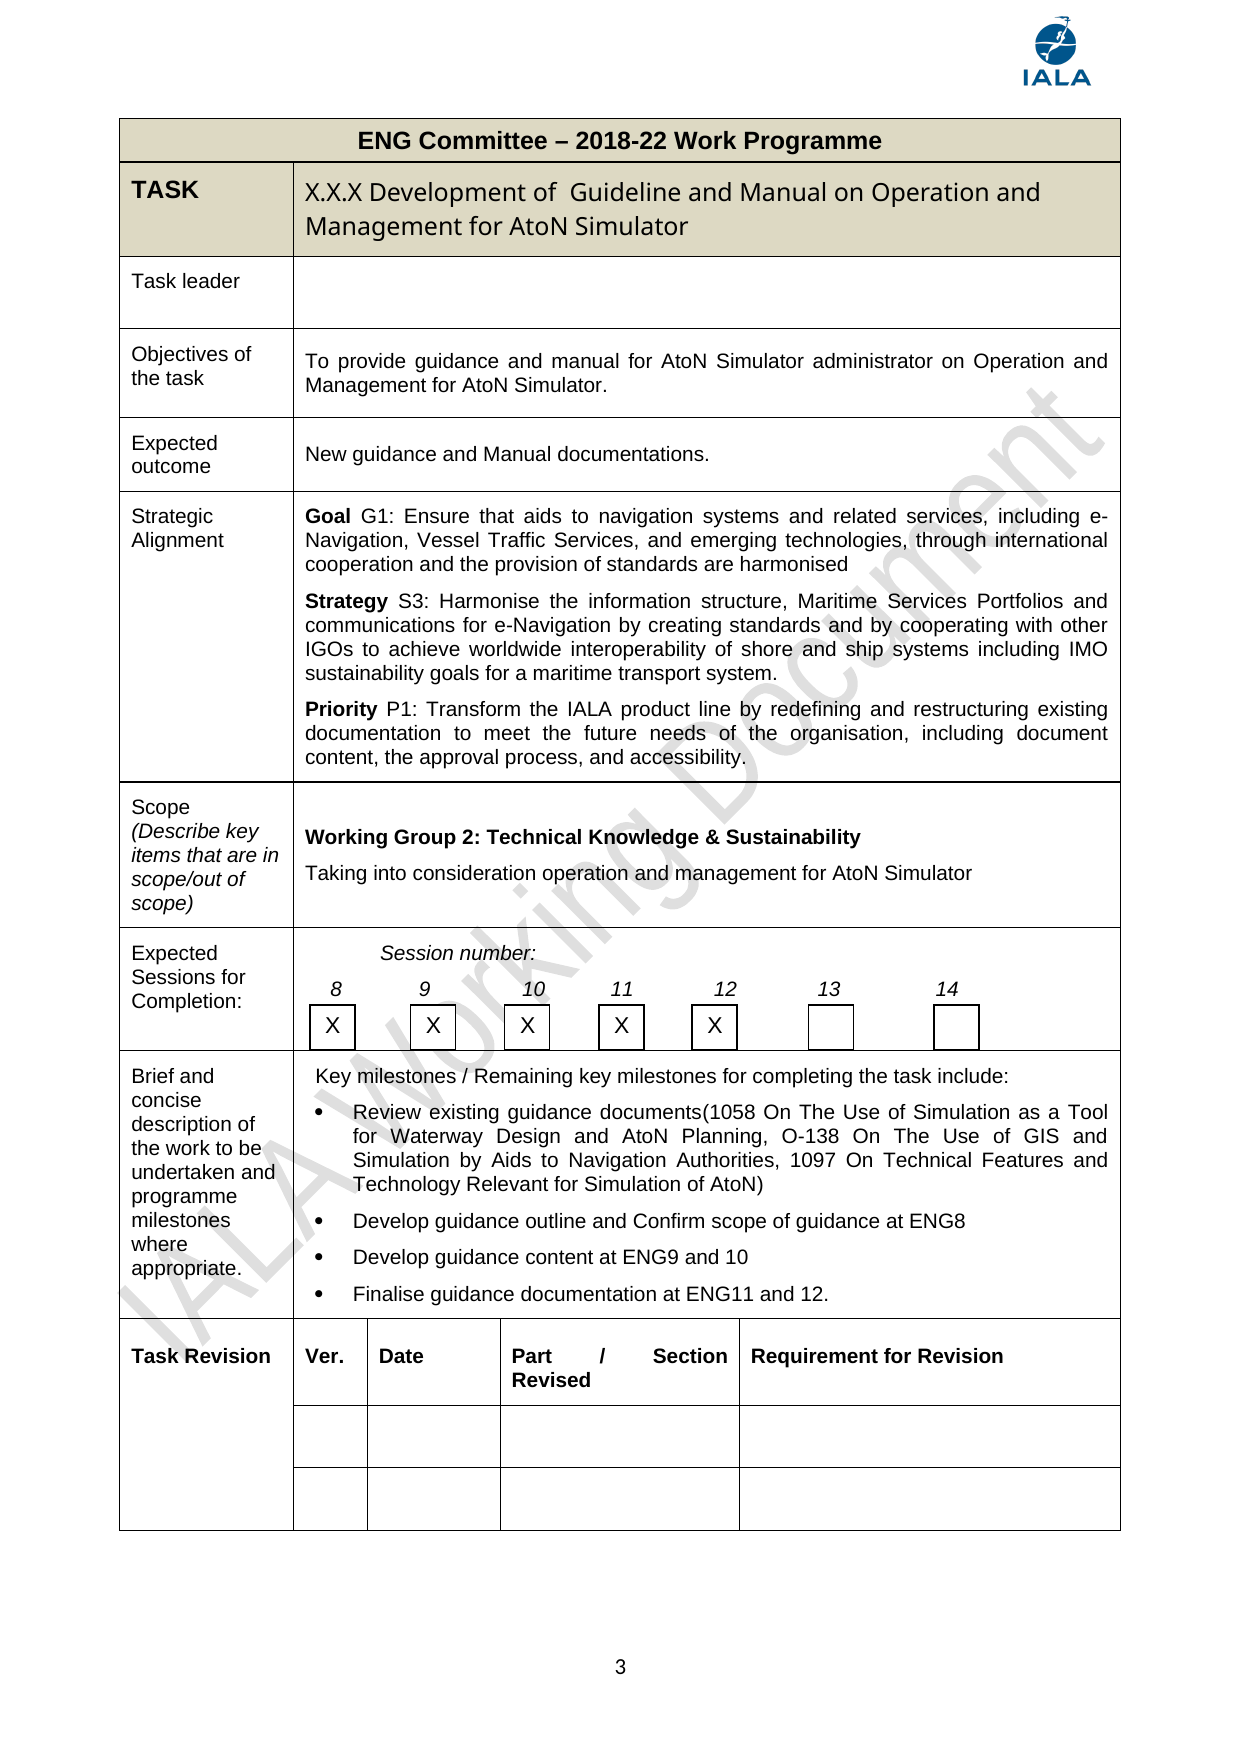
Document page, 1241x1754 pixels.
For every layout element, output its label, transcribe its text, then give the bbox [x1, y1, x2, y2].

table_cell To provide guidance and manual for AtoN Simulator administrator on Operation and Management for AtoN Simulator. [294, 329, 1120, 417]
table_cell Brief and concise description of the work to be undertaken and programme milestones where appropriate. [120, 1051, 293, 1318]
table_cell Ver. [294, 1319, 367, 1405]
table_cell Goal G1: Ensure that aids to navigation systems and related services, including e-Navigation, Vessel Traffic Services, and emerging technologies, through international cooperation and the provision of standards are harmonised Strategy S3: Harmonise the information structure, Maritime Services Portfolios and communications for e-Navigation by creating standards and by cooperating with other IGOs to achieve worldwide interoperability of shore and ship systems including IMO sustainability goals for a maritime transport system. Priority P1: Transform the IALA product line by redefining and restructuring existing documentation to meet the future needs of the organisation, including document content, the approval process, and accessibility. [294, 492, 1120, 781]
table_cell [501, 1406, 739, 1467]
table_cell X.X.X Development of Guideline and Manual on Operation and Management for AtoN Simulator [294, 163, 1120, 256]
table_cell [740, 1468, 1120, 1530]
table_cell [740, 1406, 1120, 1467]
table_cell Requirement for Revision [740, 1319, 1120, 1405]
picture [1008, 8, 1103, 101]
table_cell Task leader [120, 257, 293, 328]
table_cell [294, 1468, 367, 1530]
table_cell Strategic Alignment [120, 492, 293, 781]
table_cell [294, 1406, 367, 1467]
table_cell [501, 1468, 739, 1530]
table_header ENG Committee – 2018-22 Work Programme [120, 119, 1120, 161]
table_cell TASK [120, 163, 293, 256]
table_cell Working Group 2: Technical Knowledge & Sustainability Taking into consideration operation and management for AtoN Simulator [294, 783, 1120, 927]
table_cell Key milestones / Remaining key milestones for completing the task include: Review existing guidance documents(1058 On The Use of Simulation as a Tool for Waterway Design and AtoN Planning, O-138 On The Use of GIS and Simulation by Aids to Navigation Authorities, 1097 On Technical Features and Technology Relevant for Simulation of AtoN) Develop guidance outline and Confirm scope of guidance at ENG8 Develop guidance content at ENG9 and 10 Finalise guidance documentation at ENG11 and 12. [294, 1051, 1120, 1318]
table_cell [368, 1406, 500, 1467]
table_cell Expected Sessions for Completion: [120, 928, 293, 1050]
table_cell Expected outcome [120, 418, 293, 491]
table_cell [294, 257, 1120, 328]
table_cell Part / Section Revised [501, 1319, 739, 1405]
table_cell Session number: 8 9 10 11 12 13 14 [294, 928, 1120, 1050]
table_cell Objectives of the task [120, 329, 293, 417]
table_cell Scope (Describe key items that are in scope/out of scope) [120, 783, 293, 927]
table_cell Task Revision [120, 1319, 293, 1530]
table_cell New guidance and Manual documentations. [294, 418, 1120, 491]
table_cell [368, 1468, 500, 1530]
table_cell Date [368, 1319, 500, 1405]
